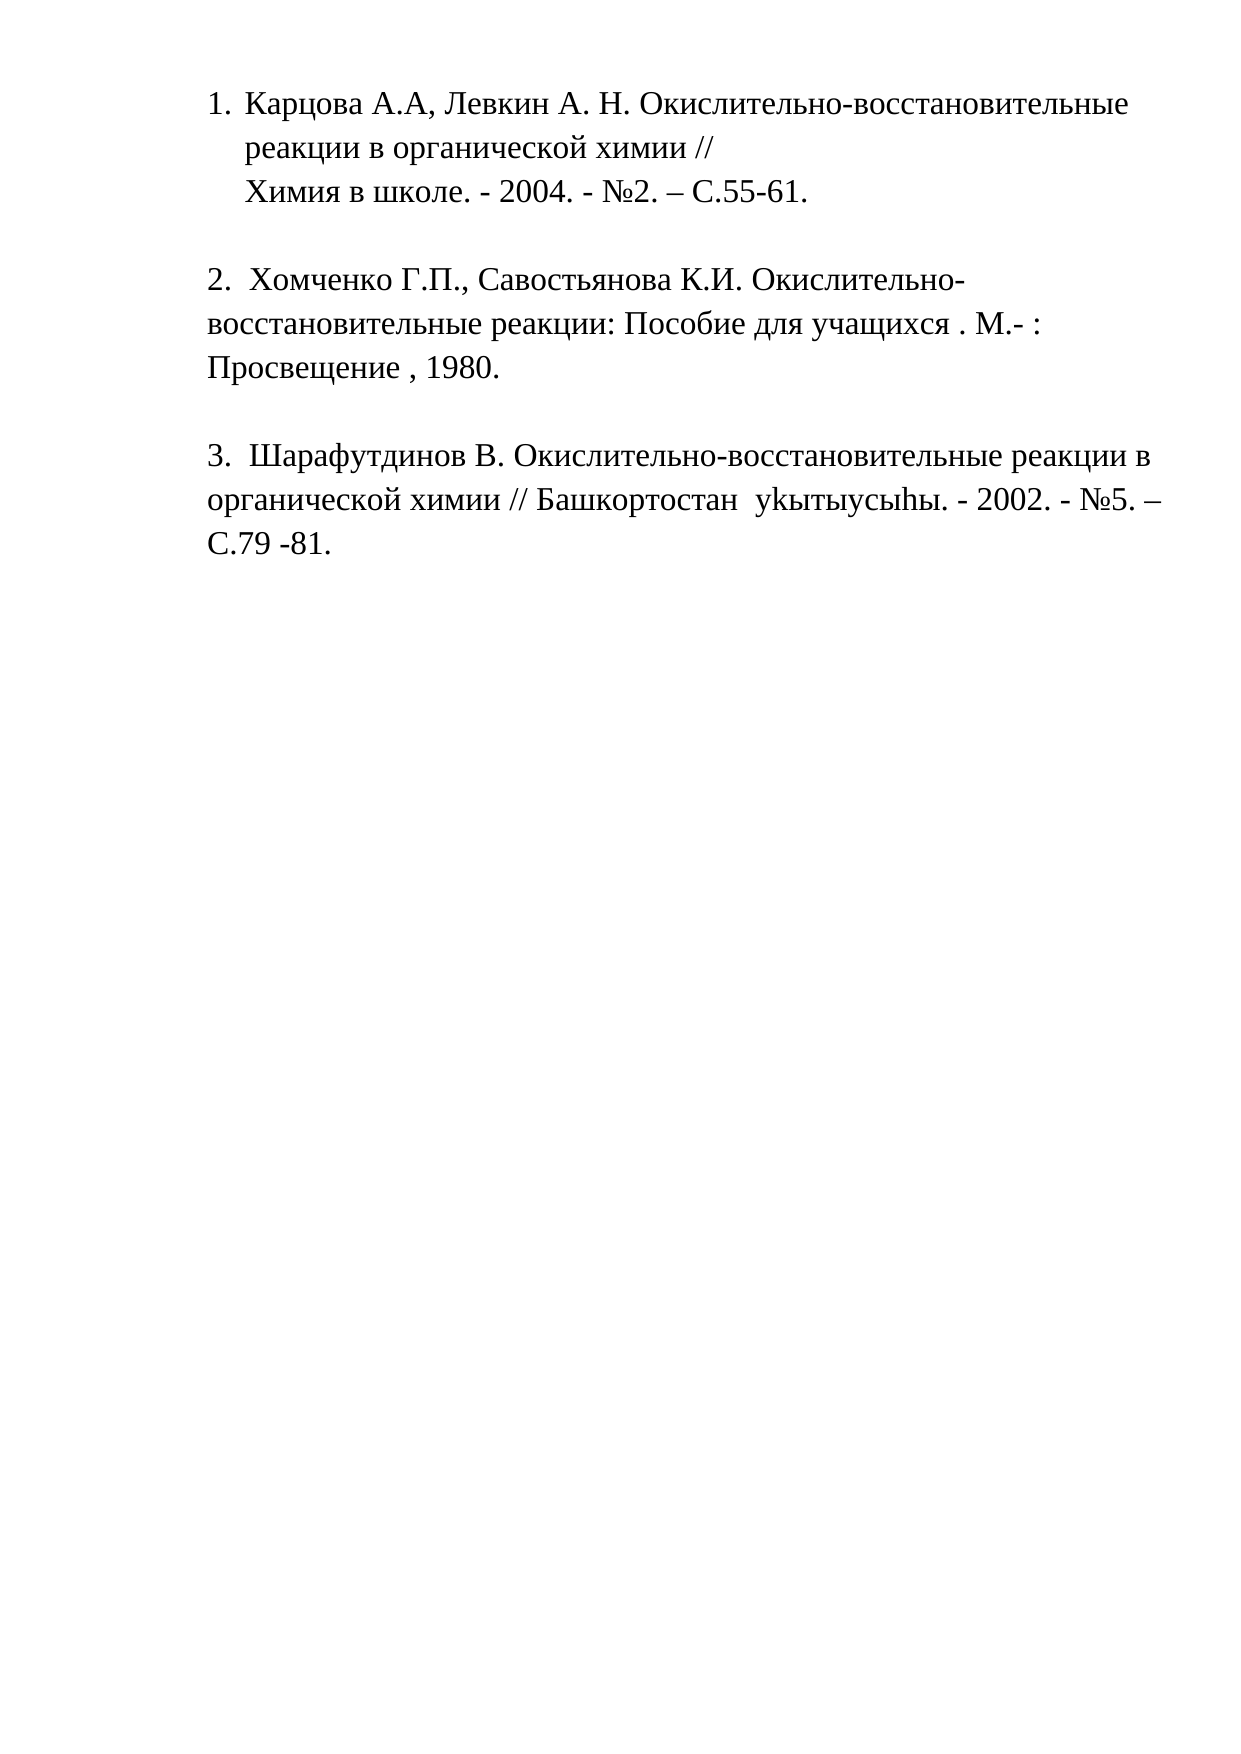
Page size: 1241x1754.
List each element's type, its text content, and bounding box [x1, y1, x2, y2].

list 2. Хомченко Г.П., Савостьянова К.И. Окислительно-восстановительные реакции: Пособие для учащихся . М.- : Просвещение , 1980. [207, 259, 1211, 386]
list Химия в школе. - 2004. - №2. – С.55-61. [244, 171, 1211, 209]
list 3. Шарафутдинов В. Окислительно-восстановительные реакции в органической химии // Башкортостан уkытыусыhы. - 2002. - №5. – С.79 -81. [207, 435, 1211, 562]
list Карцова А.А, Левкин А. Н. Окислительно-восстановительные реакции в органической химии // [207, 83, 1211, 165]
